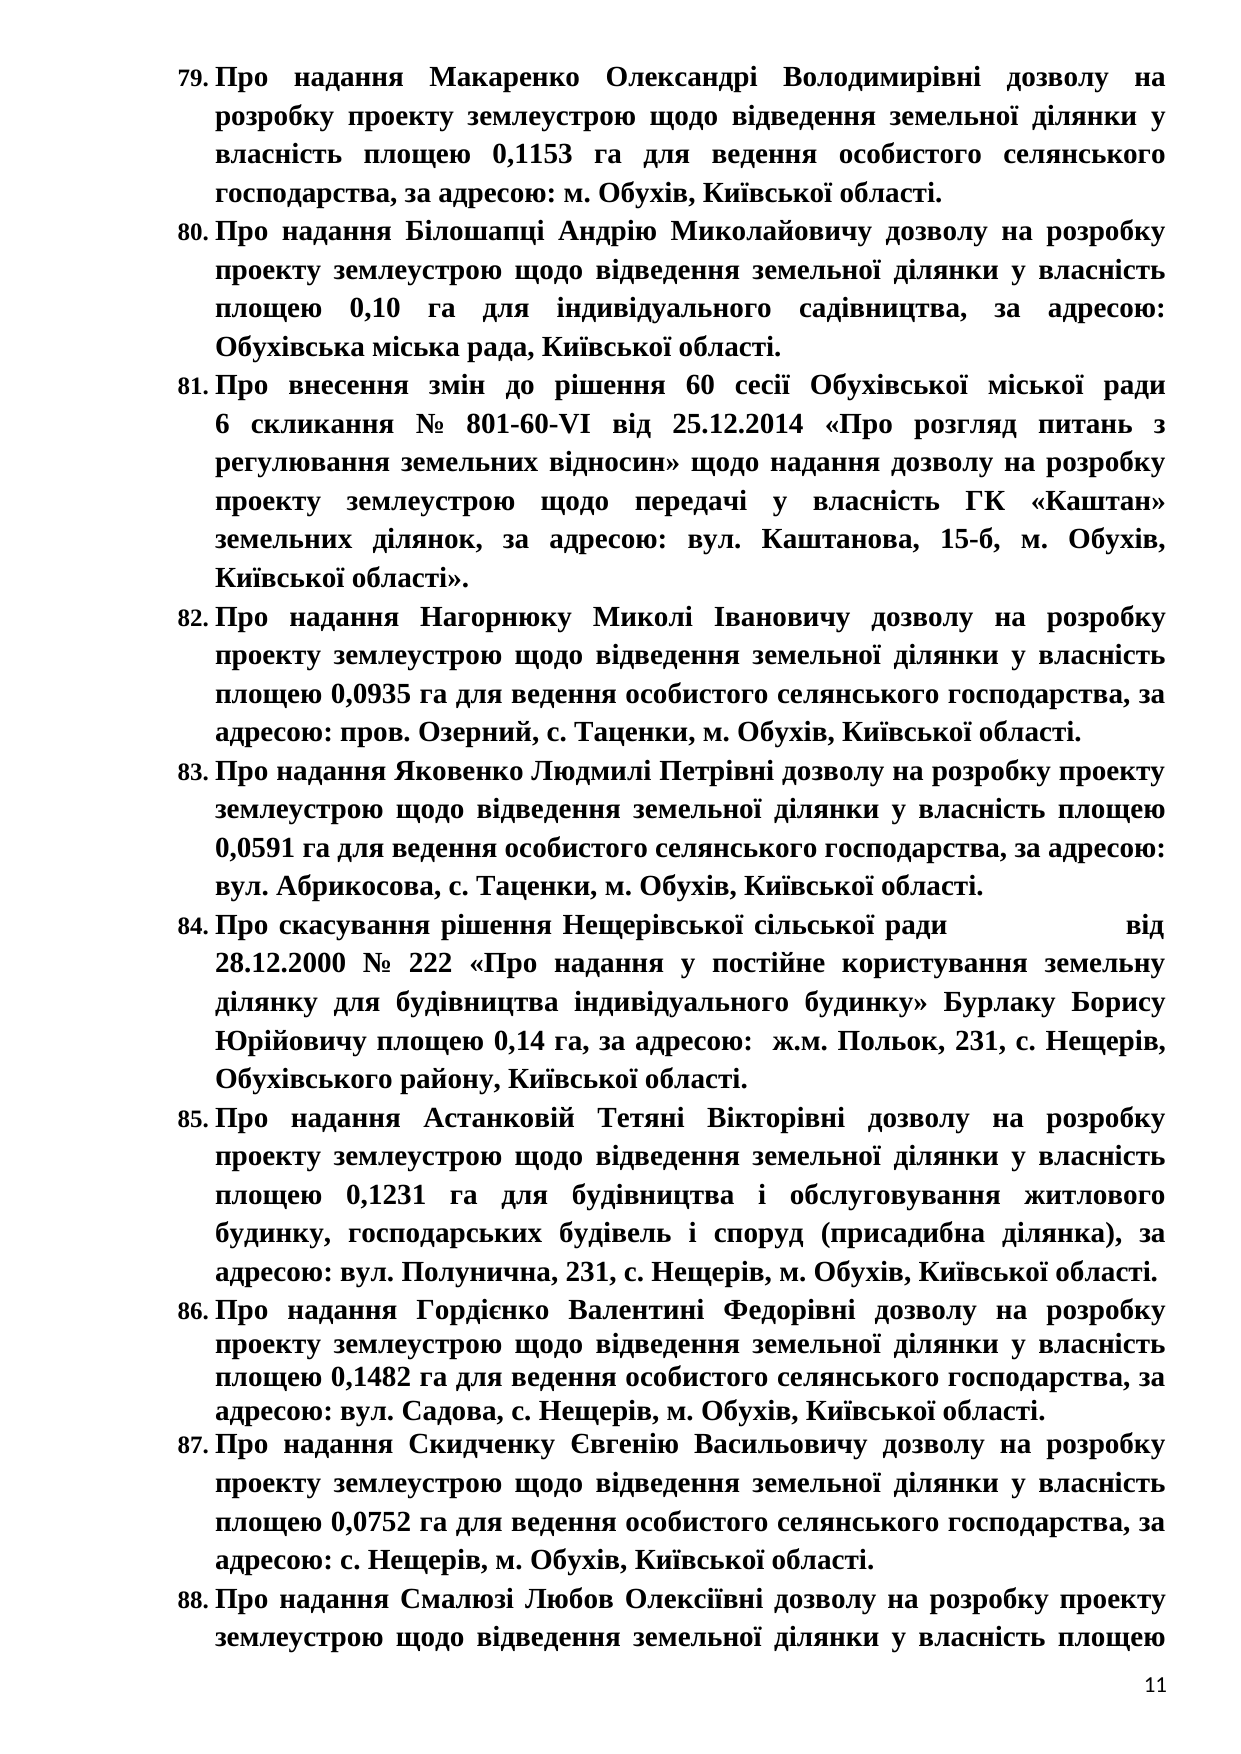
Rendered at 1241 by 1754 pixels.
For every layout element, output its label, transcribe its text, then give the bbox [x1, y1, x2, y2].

list Про надання Скидченку Євгенію Васильовичу дозволу на розробку проекту землеустрою щодо відведення земельної ділянки у власність площею 0,0752 га для ведення особистого селянського господарства, за адресою: с. Нещерів, м. Обухів, Київської області. [177, 1427, 1167, 1576]
list Про надання Яковенко Людмилі Петрівні дозволу на розробку проекту землеустрою щодо відведення земельної ділянки у власність площею 0,0591 га для ведення особистого селянського господарства, за адресою: вул. Абрикосова, с. Таценки, м. Обухів, Київської області. [177, 753, 1167, 902]
list Про надання Астанковій Тетяні Вікторівні дозволу на розробку проекту землеустрою щодо відведення земельної ділянки у власність площею 0,1231 га для будівництва і обслуговування житлового будинку, господарських будівель і споруд (присадибна ділянка), за адресою: вул. Полунична, 231, с. Нещерів, м. Обухів, Київської області. [177, 1100, 1167, 1287]
list Про внесення змін до рішення 60 сесії Обухівської міської ради 6 скликання № 801-60-VI від 25.12.2014 «Про розгляд питань з регулювання земельних відносин» щодо надання дозволу на розробку проекту землеустрою щодо передачі у власність ГК «Каштан» земельних ділянок, за адресою: вул. Каштанова, 15-б, м. Обухів, Київської області». [177, 367, 1167, 594]
list Про надання Нагорнюку Миколі Івановичу дозволу на розробку проекту землеустрою щодо відведення земельної ділянки у власність площею 0,0935 га для ведення особистого селянського господарства, за адресою: пров. Озерний, с. Таценки, м. Обухів, Київської області. [177, 599, 1167, 748]
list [177, 1581, 1167, 1653]
list Про надання Макаренко Олександрі Володимирівні дозволу на розробку проекту землеустрою щодо відведення земельної ділянки у власність площею 0,1153 га для ведення особистого селянського господарства, за адресою: м. Обухів, Київської області. [177, 59, 1167, 208]
list Про надання Гордієнко Валентині Федорівні дозволу на розробку проекту землеустрою щодо відведення земельної ділянки у власність площею 0,1482 га для ведення особистого селянського господарства, за адресою: вул. Садова, с. Нещерів, м. Обухів, Київської області. [177, 1292, 1167, 1427]
list Про скасування рішення Нещерівської сільської ради від 28.12.2000 № 222 «Про надання у постійне користування земельну ділянку для будівництва індивідуального будинку» Бурлаку Борису Юрійовичу площею 0,14 га, за адресою: ж.м. Польок, 231, с. Нещерів, Обухівського району, Київської області. [177, 907, 1167, 1095]
list Про надання Білошапці Андрію Миколайовичу дозволу на розробку проекту землеустрою щодо відведення земельної ділянки у власність площею 0,10 га для індивідуального садівництва, за адресою: Обухівська міська рада, Київської області. [177, 213, 1167, 362]
